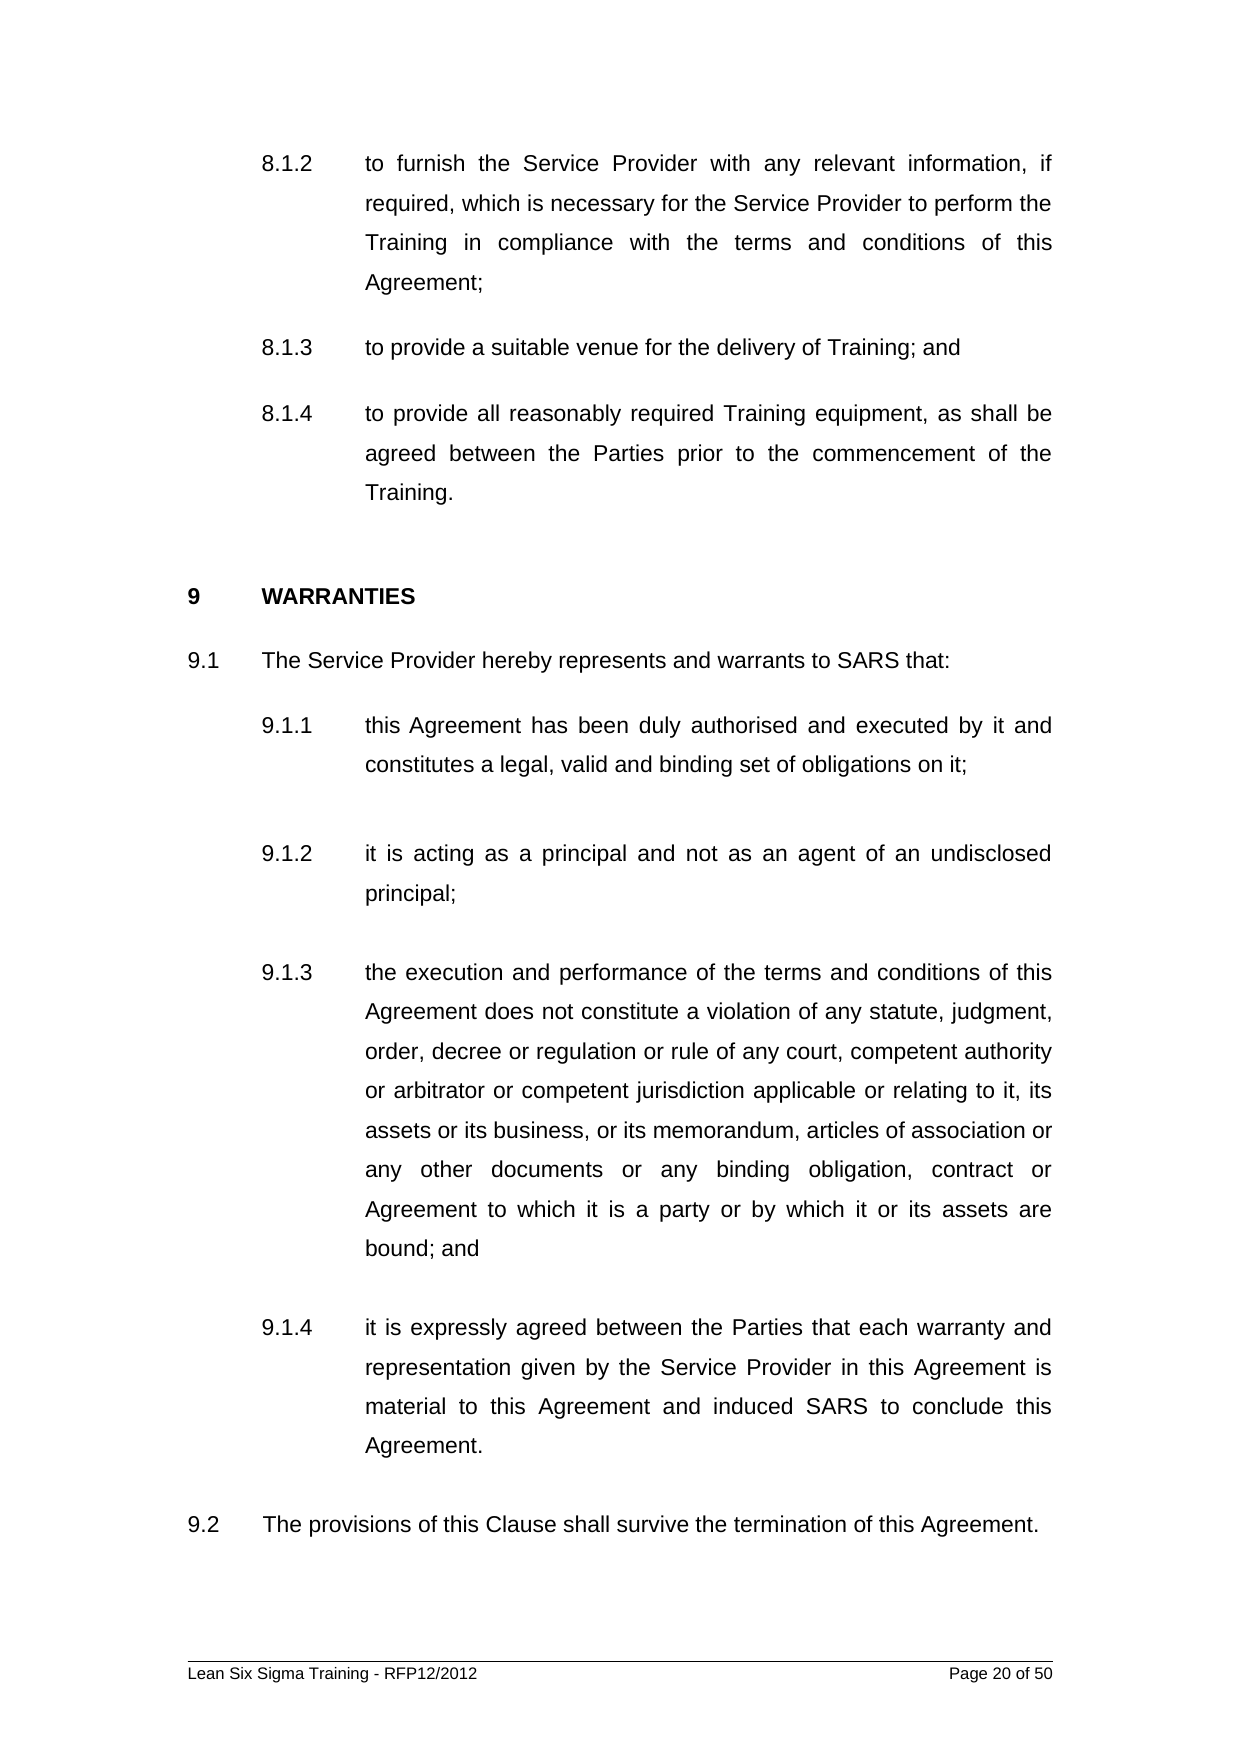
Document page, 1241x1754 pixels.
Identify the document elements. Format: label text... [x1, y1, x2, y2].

list to provide a suitable venue for the delivery of Training; and [261, 334, 1053, 361]
subtitle this Agreement has been duly authorised and executed by it and constitutes a legal, valid and binding set of obligations on it; [261, 712, 1053, 778]
list to provide all reasonably required Training equipment, as shall be agreed between the Parties prior to the commencement of the Training. [261, 400, 1053, 505]
list the execution and performance of the terms and conditions of this Agreement does not constitute a violation of any statute, judgment, order, decree or regulation or rule of any court, competent authority or arbitrator or competent jurisdiction applicable or relating to it, its assets or its business, or its memorandum, articles of association or any other documents or any binding obligation, contract or Agreement to which it is a party or by which it or its assets are bound; and [261, 959, 1053, 1261]
list it is acting as a principal and not as an agent of an undisclosed principal; [261, 840, 1053, 906]
list it is expressly agreed between the Parties that each warranty and representation given by the Service Provider in this Agreement is material to this Agreement and induced SARS to conclude this Agreement. [261, 1314, 1053, 1459]
subtitle WARRANTIES [187, 583, 1053, 609]
subtitle The Service Provider hereby represents and warrants to SARS that: [187, 647, 1053, 674]
list The provisions of this Clause shall survive the termination of this Agreement. [187, 1511, 1053, 1538]
list to furnish the Service Provider with any relevant information, if required, which is necessary for the Service Provider to perform the Training in compliance with the terms and conditions of this Agreement; [261, 150, 1053, 295]
